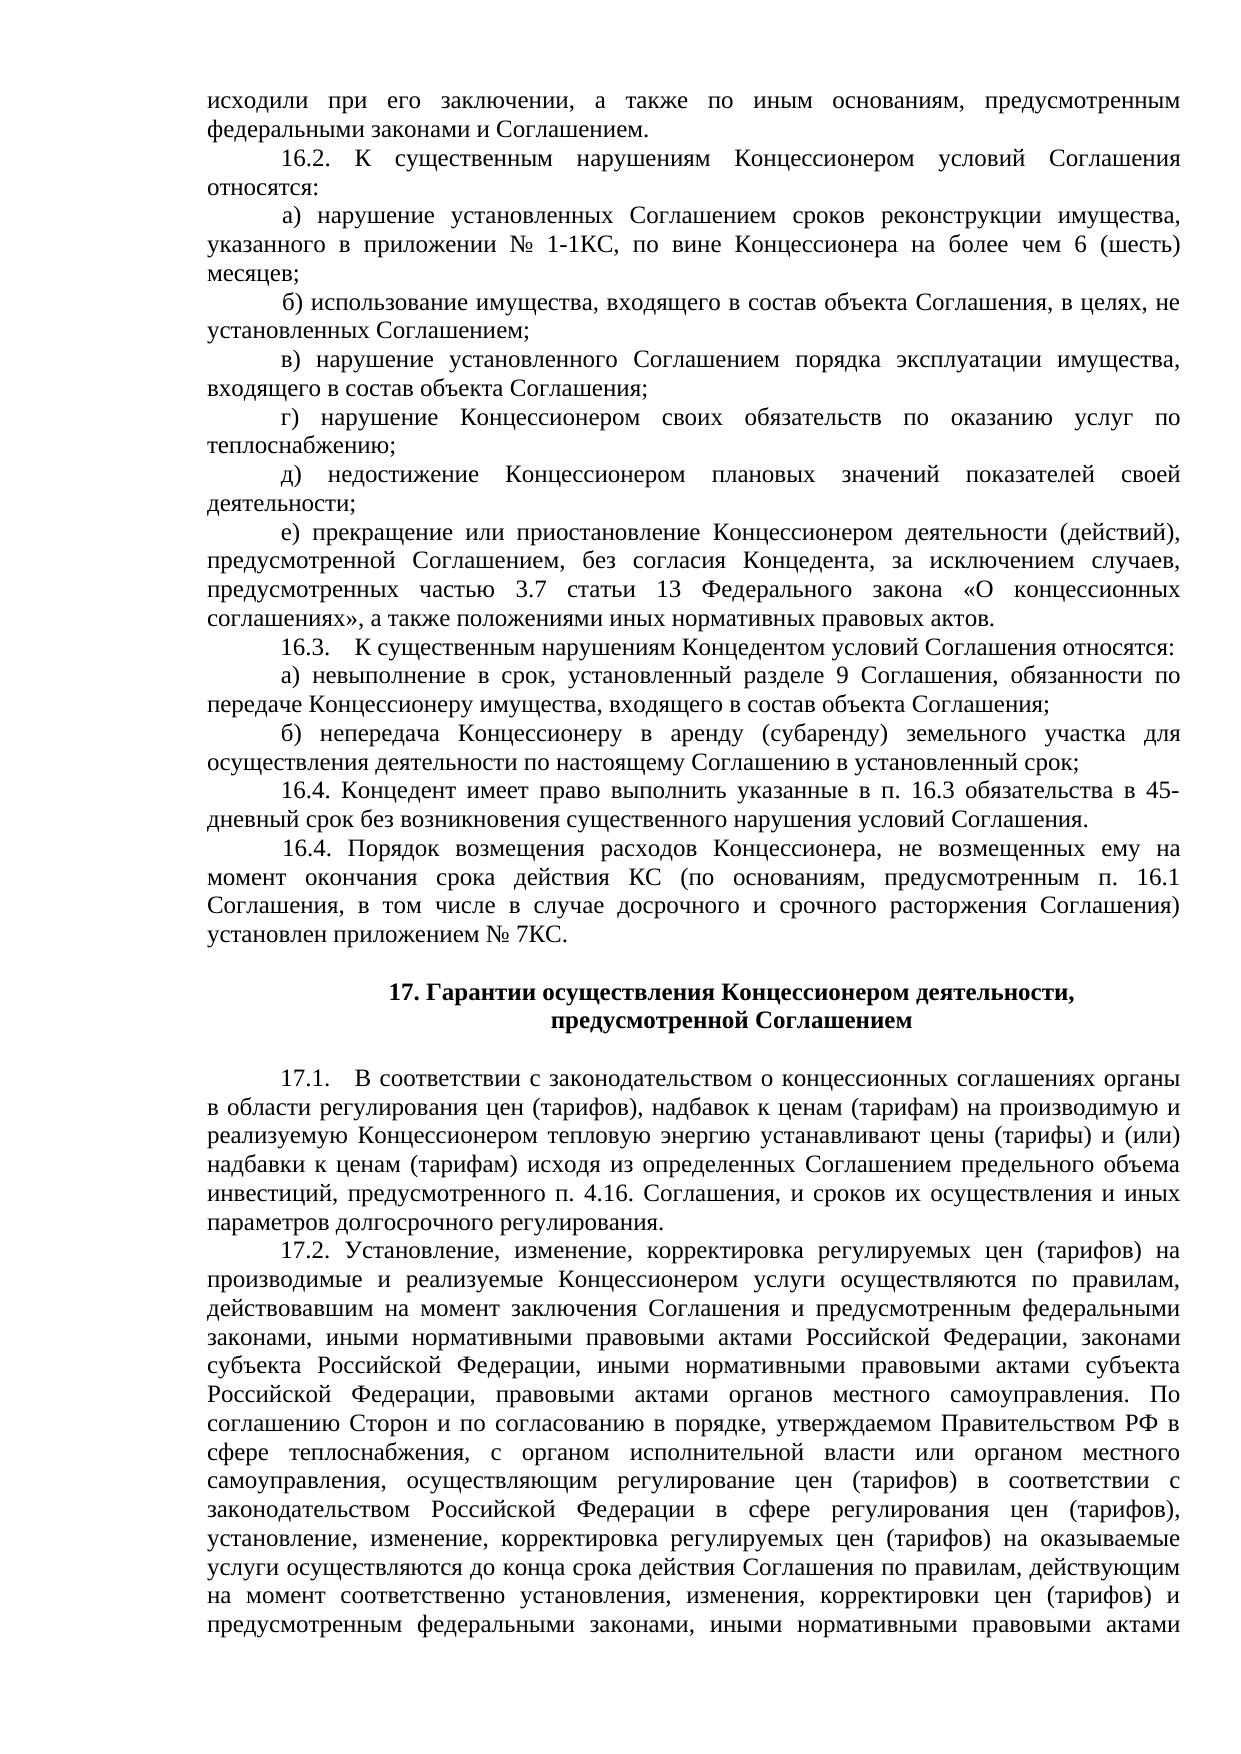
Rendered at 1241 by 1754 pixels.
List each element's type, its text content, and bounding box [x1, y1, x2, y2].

text 16.4. Концедент имеет право выполнить указанные в п. 16.3 обязательства в 45-дневный срок без возникновения существенного нарушения условий Соглашения. [207, 776, 1181, 833]
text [207, 86, 1181, 143]
text а) невыполнение в срок, установленный разделе 9 Соглашения, обязанности по передаче Концессионеру имущества, входящего в состав объекта Соглашения; [207, 661, 1181, 718]
list К существенным нарушениям Концедентом условий Соглашения относятся: [207, 632, 1181, 661]
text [207, 1236, 1181, 1638]
list К существенным нарушениям Концессионером условий Соглашения относятся: [207, 143, 1181, 201]
text б) непередача Концессионеру в аренду (субаренду) земельного участка для осуществления деятельности по настоящему Соглашению в установленный срок; [207, 718, 1181, 776]
text а) нарушение установленных Соглашением сроков реконструкции имущества, указанного в приложении № 1-1КС, по вине Концессионера на более чем 6 (шесть) месяцев; [207, 201, 1181, 287]
text 17. Гарантии осуществления Концессионером деятельности, [207, 977, 1181, 1006]
text д) недостижение Концессионером плановых значений показателей своей деятельности; [207, 459, 1181, 517]
text г) нарушение Концессионером своих обязательств по оказанию услуг по теплоснабжению; [207, 402, 1181, 459]
text предусмотренной Соглашением [282, 1006, 1181, 1034]
text б) использование имущества, входящего в состав объекта Соглашения, в целях, не установленных Соглашением; [207, 287, 1181, 344]
text е) прекращение или приостановление Концессионером деятельности (действий), предусмотренной Соглашением, без согласия Концедента, за исключением случаев, предусмотренных частью 3.7 статьи 13 Федерального закона «О концессионных соглашениях», а также положениями иных нормативных правовых актов. [207, 517, 1181, 632]
text 16.4. Порядок возмещения расходов Концессионера, не возмещенных ему на момент окончания срока действия КС (по основаниям, предусмотренным п. 16.1 Соглашения, в том числе в случае досрочного и срочного расторжения Соглашения) установлен приложением № 7КС. [207, 833, 1181, 948]
text в) нарушение установленного Соглашением порядка эксплуатации имущества, входящего в состав объекта Соглашения; [207, 344, 1181, 402]
list В соответствии с законодательством о концессионных соглашениях органы в области регулирования цен (тарифов), надбавок к ценам (тарифам) на производимую и реализуемую Концессионером тепловую энергию устанавливают цены (тарифы) и (или) надбавки к ценам (тарифам) исходя из определенных Соглашением предельного объема инвестиций, предусмотренного п. 4.16. Соглашения, и сроков их осуществления и иных параметров долгосрочного регулирования. [207, 1063, 1181, 1236]
